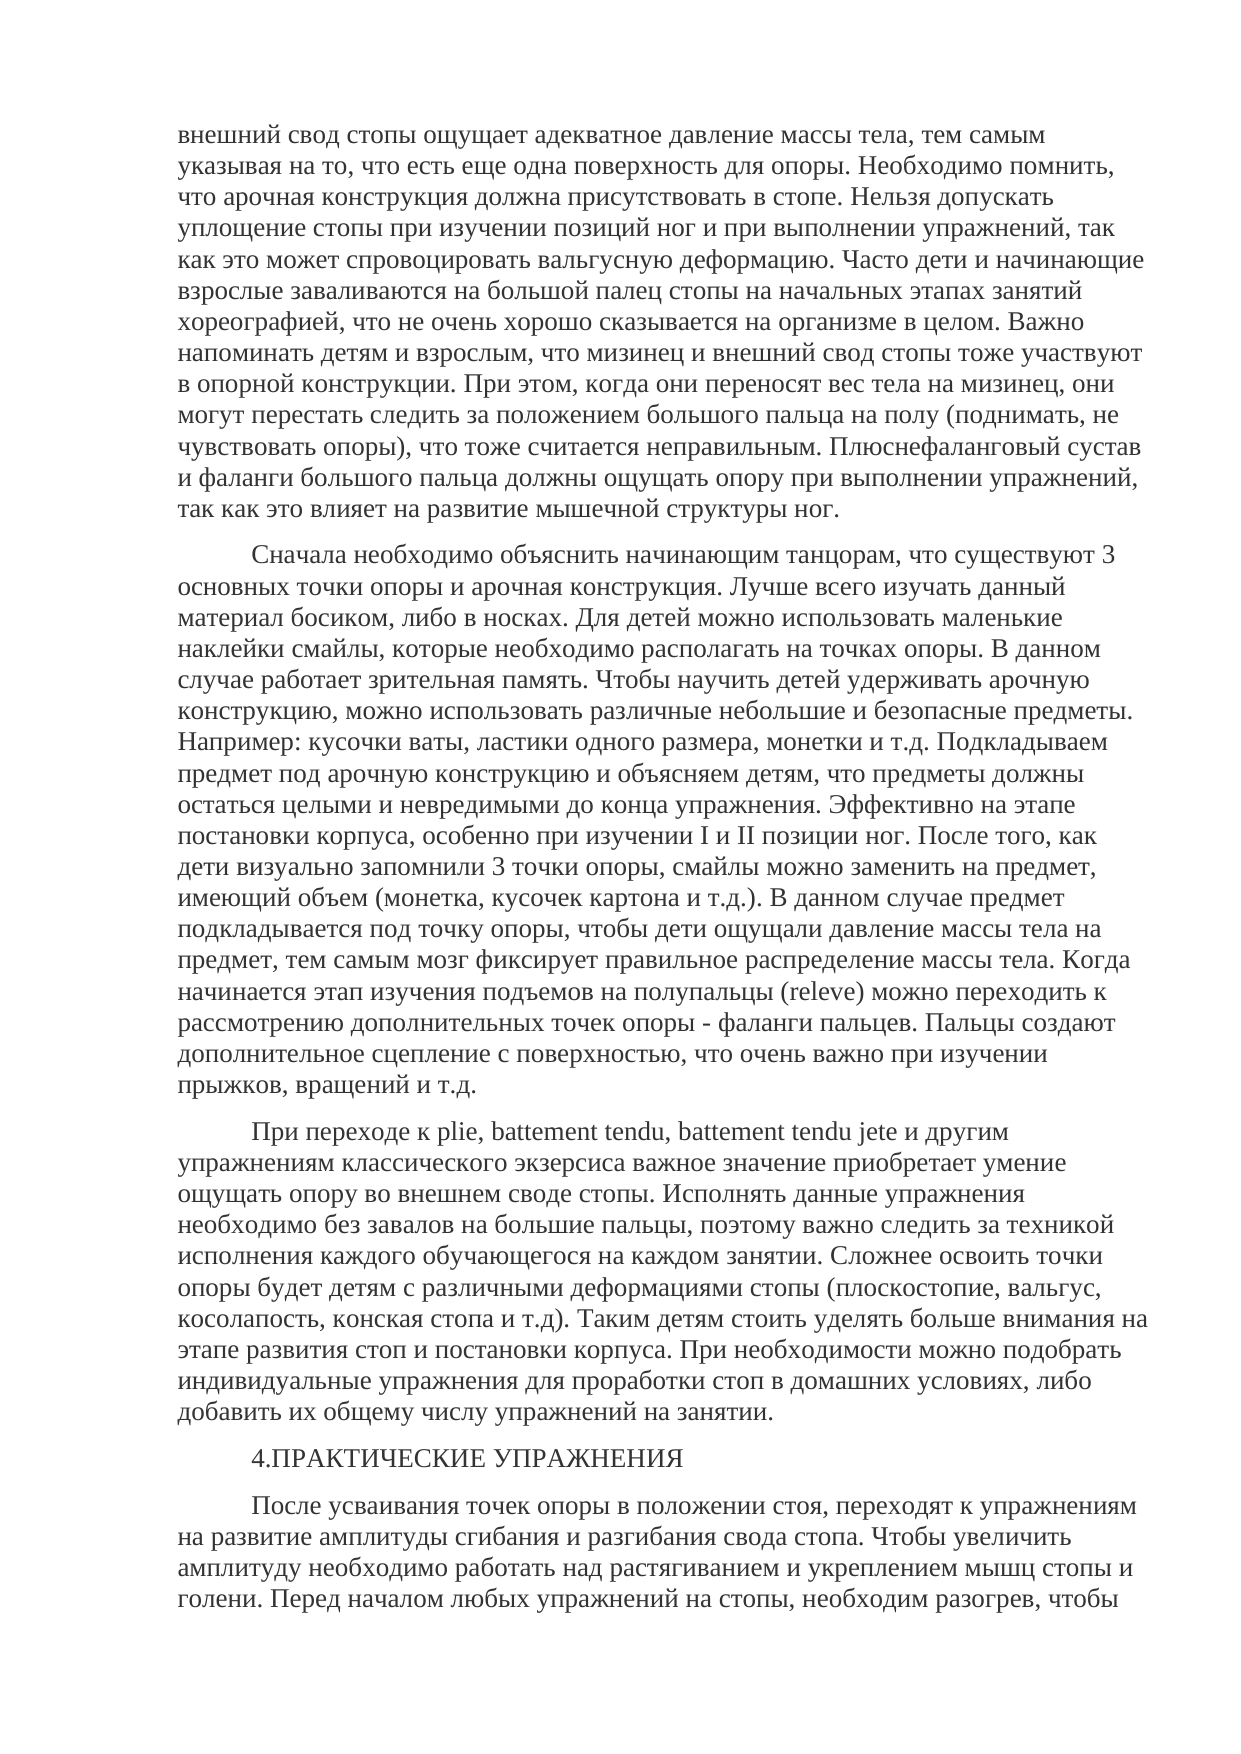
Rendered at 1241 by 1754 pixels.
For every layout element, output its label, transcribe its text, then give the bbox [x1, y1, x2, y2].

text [177, 1489, 1152, 1613]
text Сначала необходимо объяснить начинающим танцорам, что существуют 3 основных точки опоры и арочная конструкция. Лучше всего изучать данный материал босиком, либо в носках. Для детей можно использовать маленькие наклейки смайлы, которые необходимо располагать на точках опоры. В данном случае работает зрительная память. Чтобы научить детей удерживать арочную конструкцию, можно использовать различные небольшие и безопасные предметы. Например: кусочки ваты, ластики одного размера, монетки и т.д. Подкладываем предмет под арочную конструкцию и объясняем детям, что предметы должны остаться целыми и невредимыми до конца упражнения. Эффективно на этапе постановки корпуса, особенно при изучении I и II позиции ног. После того, как дети визуально запомнили 3 точки опоры, смайлы можно заменить на предмет, имеющий объем (монетка, кусочек картона и т.д.). В данном случае предмет подкладывается под точку опоры, чтобы дети ощущали давление массы тела на предмет, тем самым мозг фиксирует правильное распределение массы тела. Когда начинается этап изучения подъемов на полупальцы (releve) можно переходить к рассмотрению дополнительных точек опоры - фаланги пальцев. Пальцы создают дополнительное сцепление с поверхностью, что очень важно при изучении прыжков, вращений и т.д. [177, 539, 1152, 1099]
text 4.ПРАКТИЧЕСКИЕ УПРАЖНЕНИЯ [177, 1442, 1152, 1473]
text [177, 118, 1152, 523]
text При переходе к plie, battement tendu, battement tendu jete и другим упражнениям классического экзерсиса важное значение приобретает умение ощущать опору во внешнем своде стопы. Исполнять данные упражнения необходимо без завалов на большие пальцы, поэтому важно следить за техникой исполнения каждого обучающегося на каждом занятии. Сложнее освоить точки опоры будет детям с различными деформациями стопы (плоскостопие, вальгус, косолапость, конская стопа и т.д). Таким детям стоить уделять больше внимания на этапе развития стоп и постановки корпуса. При необходимости можно подобрать индивидуальные упражнения для проработки стоп в домашних условиях, либо добавить их общему числу упражнений на занятии. [177, 1115, 1152, 1426]
